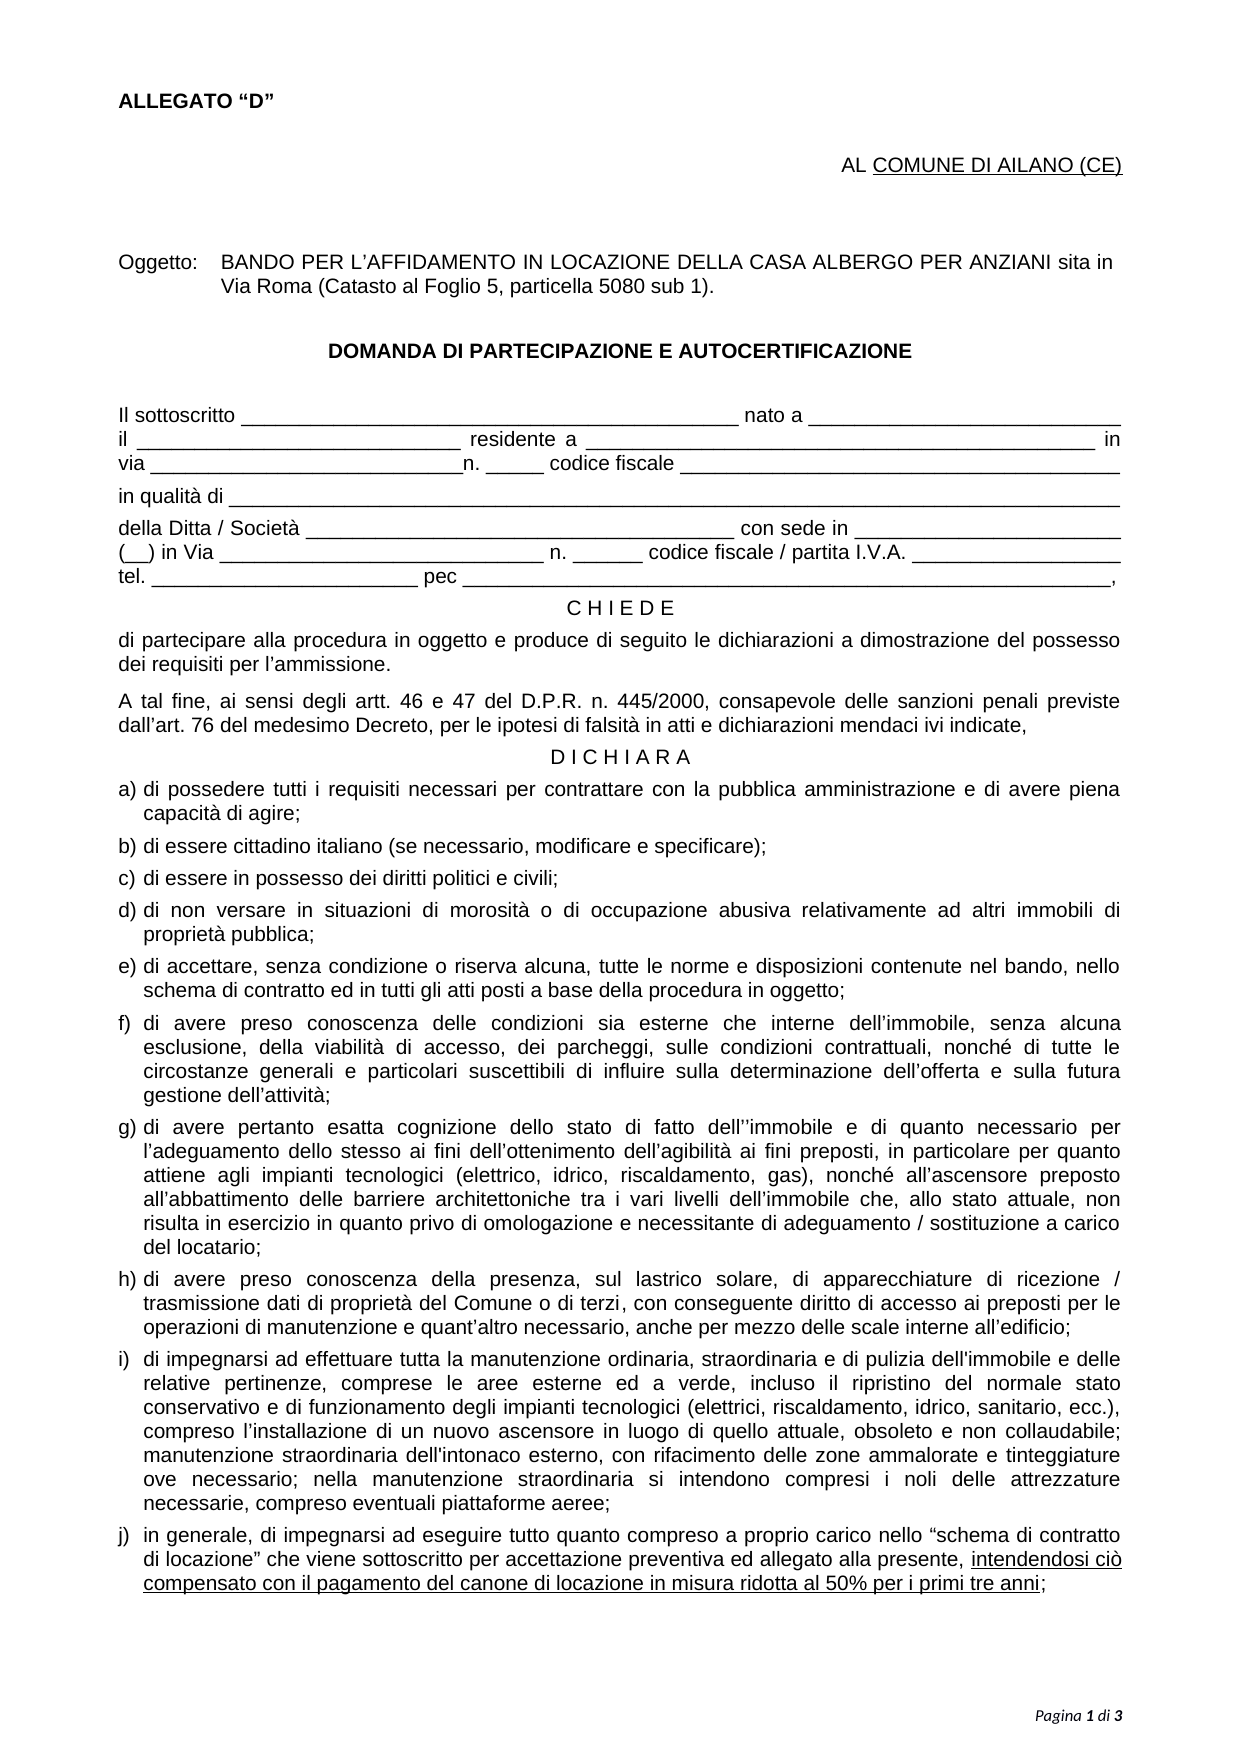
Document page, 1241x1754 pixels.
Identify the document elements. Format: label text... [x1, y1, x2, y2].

text in qualità di _____________________________________________________________________________ [118, 483, 1122, 507]
list di avere preso conoscenza delle condizioni sia esterne che interne dell’immobile, senza alcuna esclusione, della viabilità di accesso, dei parcheggi, sulle condizioni contrattuali, nonché di tutte le circostanze generali e particolari suscettibili di influire sulla determinazione dell’offerta e sulla futura gestione dell’attività; [118, 1011, 1122, 1106]
list in generale, di impegnarsi ad eseguire tutto quanto compreso a proprio carico nello “schema di contratto di locazione” che viene sottoscritto per accettazione preventiva ed allegato alla presente, intendendosi ciò compensato con il pagamento del canone di locazione in misura ridotta al 50% per i primi tre anni; [118, 1523, 1122, 1595]
list di avere preso conoscenza della presenza, sul lastrico solare, di apparecchiature di ricezione / trasmissione dati di proprietà del Comune o di terzi, con conseguente diritto di accesso ai preposti per le operazioni di manutenzione e quant’altro necessario, anche per mezzo delle scale interne all’edificio; [118, 1267, 1122, 1339]
list di essere cittadino italiano (se necessario, modificare e specificare); [118, 833, 1122, 857]
list di non versare in situazioni di morosità o di occupazione abusiva relativamente ad altri immobili di proprietà pubblica; [118, 898, 1122, 946]
text DOMANDA DI PARTECIPAZIONE E AUTOCERTIFICAZIONE [118, 339, 1122, 363]
text D I C H I A R A [118, 745, 1122, 769]
text ALLEGATO “D” [118, 89, 1122, 113]
list di possedere tutti i requisiti necessari per contrattare con la pubblica amministrazione e di avere piena capacità di agire; [118, 777, 1122, 825]
text Il sottoscritto ___________________________________________ nato a ___________________________ il ____________________________ residente a ____________________________________________ in via ___________________________n. _____ codice fiscale ______________________________________ [118, 403, 1122, 475]
list di avere pertanto esatta cognizione dello stato di fatto dell’’immobile e di quanto necessario per l’adeguamento dello stesso ai fini dell’ottenimento dell’agibilità ai fini preposti, in particolare per quanto attiene agli impianti tecnologici (elettrico, idrico, riscaldamento, gas), nonché all’ascensore preposto all’abbattimento delle barriere architettoniche tra i vari livelli dell’immobile che, allo stato attuale, non risulta in esercizio in quanto privo di omologazione e necessitante di adeguamento / sostituzione a carico del locatario; [118, 1115, 1122, 1258]
text della Ditta / Società _____________________________________ con sede in _______________________ (__) in Via ____________________________ n. ______ codice fiscale / partita I.V.A. __________________ tel. _______________________ pec ________________________________________________________, [118, 516, 1122, 588]
table_header BANDO PER L’AFFIDAMENTO IN LOCAZIONE DELLA CASA ALBERGO PER ANZIANI sita in Via Roma (Catasto al Foglio 5, particella 5080 sub 1). [209, 250, 1126, 306]
text C H I E D E [118, 596, 1122, 620]
list di accettare, senza condizione o riserva alcuna, tutte le norme e disposizioni contenute nel bando, nello schema di contratto ed in tutti gli atti posti a base della procedura in oggetto; [118, 954, 1122, 1002]
table_header Oggetto: [107, 250, 209, 306]
text A tal fine, ai sensi degli artt. 46 e 47 del D.P.R. n. 445/2000, consapevole delle sanzioni penali previste dall’art. 76 del medesimo Decreto, per le ipotesi di falsità in atti e dichiarazioni mendaci ivi indicate, [118, 689, 1122, 737]
text AL COMUNE DI AILANO (CE) [118, 153, 1122, 177]
list di impegnarsi ad effettuare tutta la manutenzione ordinaria, straordinaria e di pulizia dell'immobile e delle relative pertinenze, comprese le aree esterne ed a verde, incluso il ripristino del normale stato conservativo e di funzionamento degli impianti tecnologici (elettrici, riscaldamento, idrico, sanitario, ecc.), compreso l’installazione di un nuovo ascensore in luogo di quello attuale, obsoleto e non collaudabile; manutenzione straordinaria dell'intonaco esterno, con rifacimento delle zone ammalorate e tinteggiature ove necessario; nella manutenzione straordinaria si intendono compresi i noli delle attrezzature necessarie, compreso eventuali piattaforme aeree; [118, 1347, 1122, 1515]
text di partecipare alla procedura in oggetto e produce di seguito le dichiarazioni a dimostrazione del possesso dei requisiti per l’ammissione. [118, 628, 1122, 676]
list di essere in possesso dei diritti politici e civili; [118, 866, 1122, 890]
